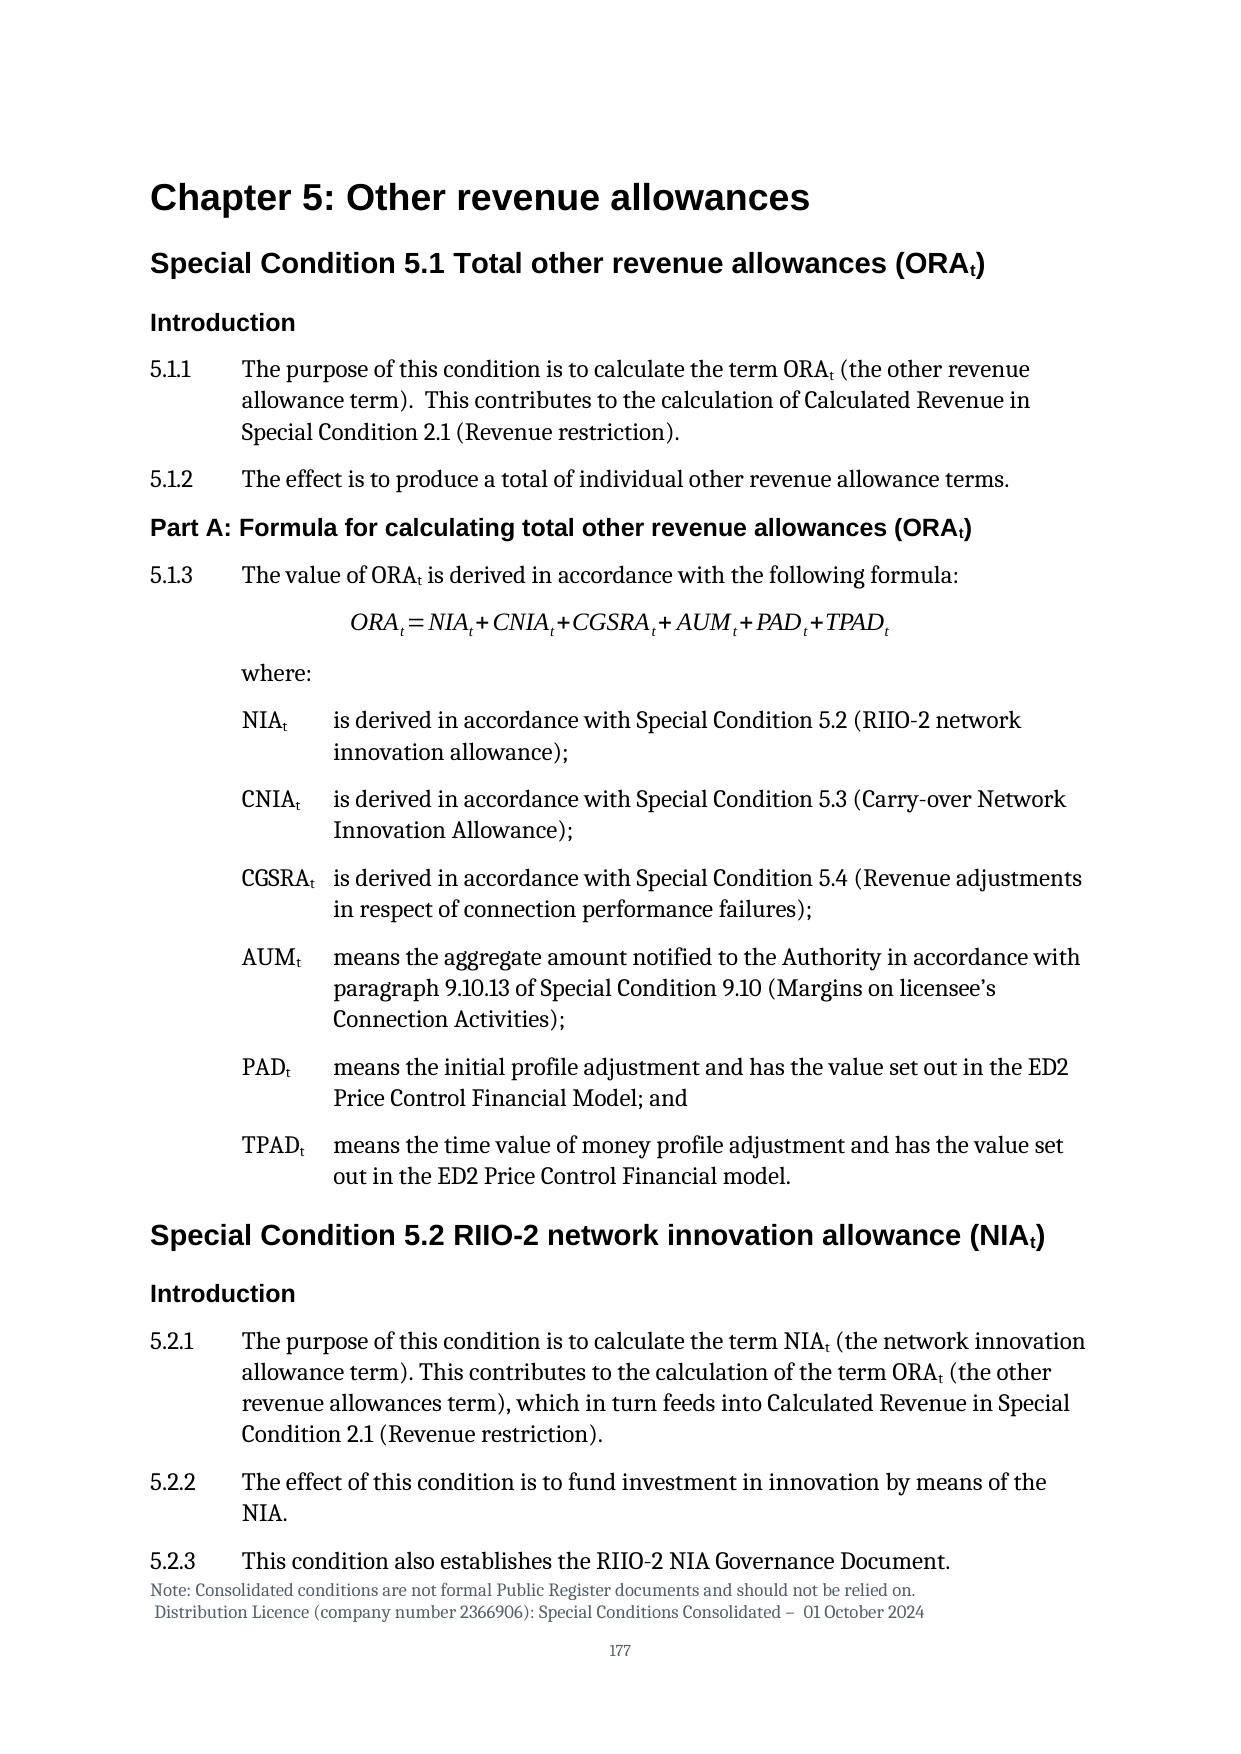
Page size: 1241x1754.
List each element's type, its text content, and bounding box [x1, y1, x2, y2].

text NIAt is derived in accordance with Special Condition 5.2 (RIIO-2 network innovation allowance); [242, 706, 1090, 766]
text where: [242, 659, 1090, 687]
text The effect of this condition is to fund investment in innovation by means of the NIA. [150, 1468, 1090, 1528]
text The value of ORAt is derived in accordance with the following formula: [150, 561, 1090, 589]
subtitle Total other revenue allowances (ORAt) [150, 247, 1090, 280]
text CGSRAt is derived in accordance with Special Condition 5.4 (Revenue adjustments in respect of connection performance failures); [242, 864, 1090, 924]
text This condition also establishes the RIIO-2 NIA Governance Document. [150, 1547, 1090, 1575]
subtitle Introduction [150, 1279, 1090, 1308]
text CNIAt is derived in accordance with Special Condition 5.3 (Carry-over Network Innovation Allowance); [242, 785, 1090, 845]
subtitle Other revenue allowances [150, 175, 1090, 218]
subtitle Formula for calculating total other revenue allowances (ORAt) [150, 513, 1090, 542]
text The effect is to produce a total of individual other revenue allowance terms. [150, 465, 1090, 494]
text TPADt means the time value of money profile adjustment and has the value set out in the ED2 Price Control Financial model. [242, 1131, 1090, 1191]
text PADt means the initial profile adjustment and has the value set out in the ED2 Price Control Financial Model; and [242, 1052, 1090, 1112]
subtitle Introduction [150, 308, 1090, 336]
text AUMt means the aggregate amount notified to the Authority in accordance with paragraph 9.10.13 of Special Condition 9.10 (Margins on licensee’s Connection Activities); [242, 943, 1090, 1033]
text The purpose of this condition is to calculate the term ORAt (the other revenue allowance term). This contributes to the calculation of Calculated Revenue in Special Condition 2.1 (Revenue restriction). [150, 355, 1090, 446]
text The purpose of this condition is to calculate the term NIAt (the network innovation allowance term). This contributes to the calculation of the term ORAt (the other revenue allowances term), which in turn feeds into Calculated Revenue in Special Condition 2.1 (Revenue restriction). [150, 1327, 1090, 1449]
subtitle RIIO-2 network innovation allowance (NIAt) [150, 1218, 1090, 1252]
